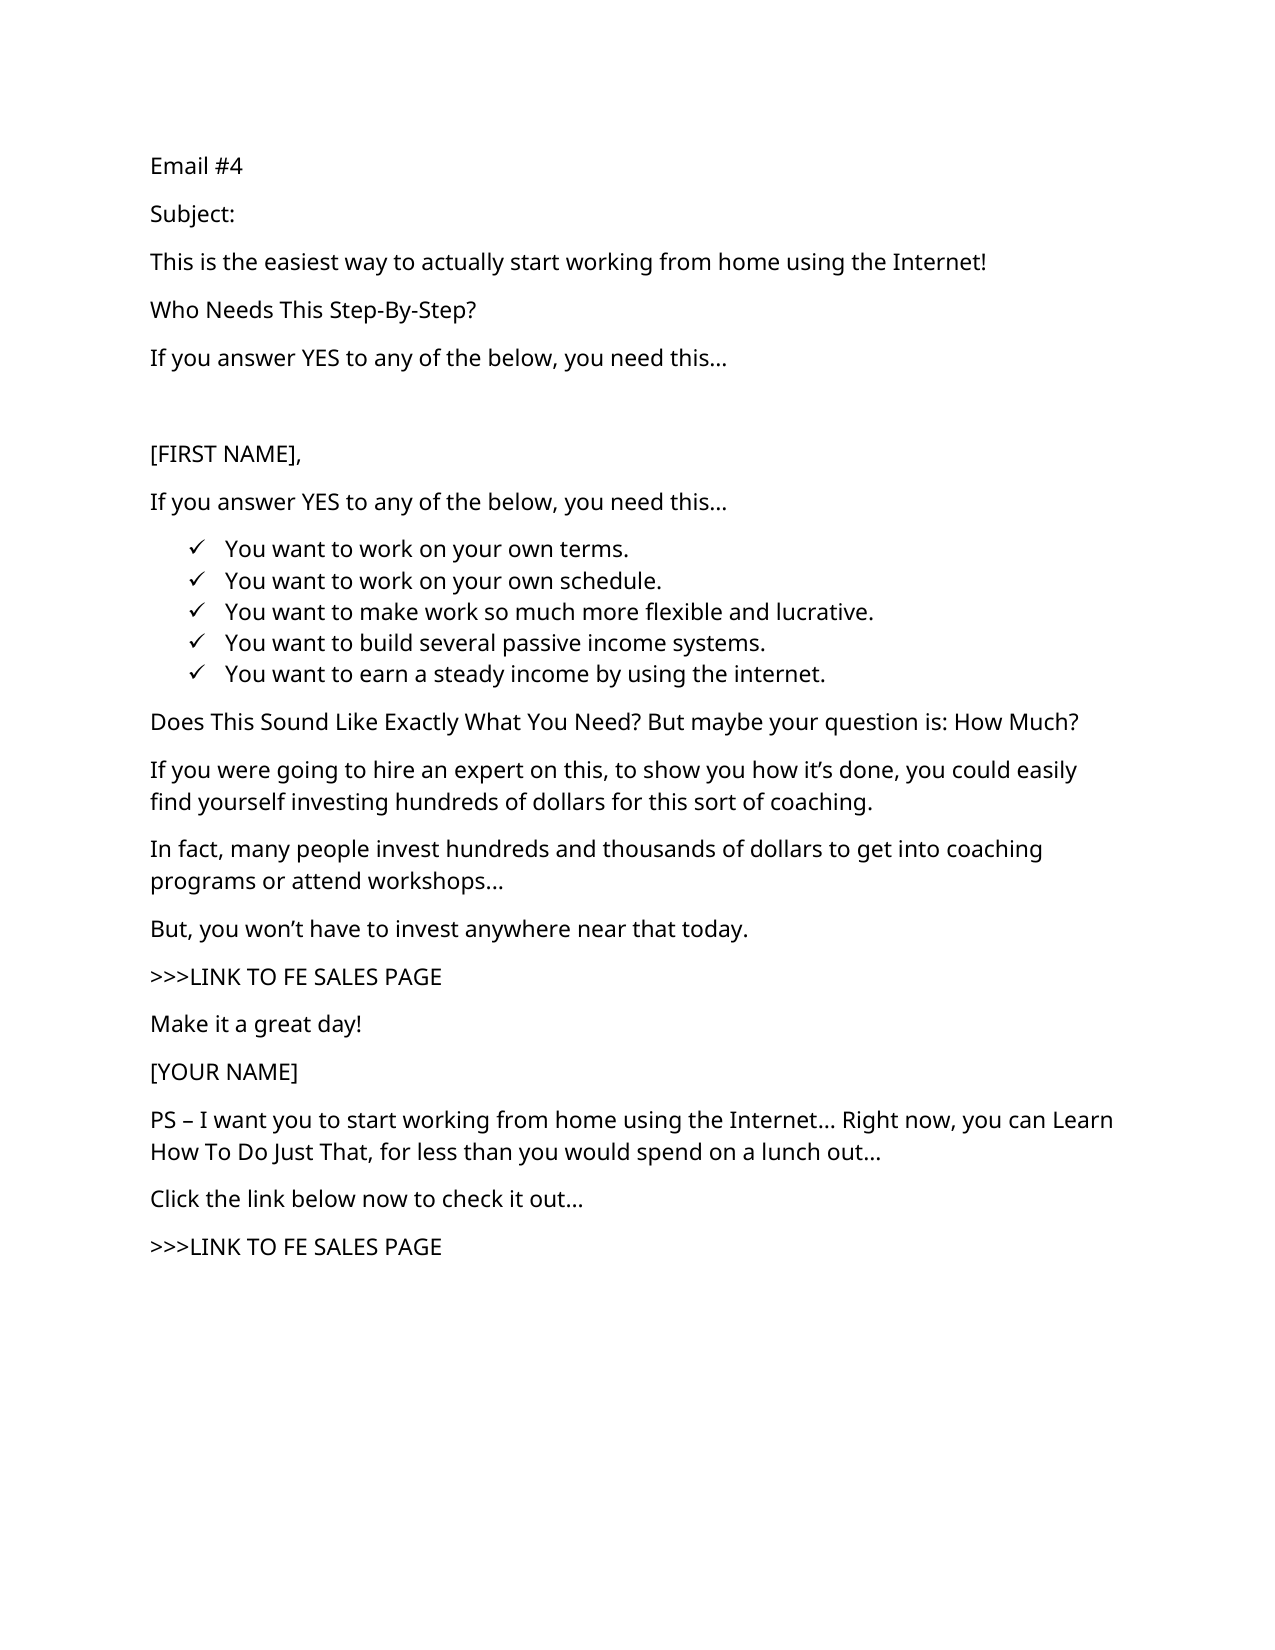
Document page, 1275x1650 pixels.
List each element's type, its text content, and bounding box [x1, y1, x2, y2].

text If you were going to hire an expert on this, to show you how it’s done, you could easily find yourself investing hundreds of dollars for this sort of coaching. [150, 754, 1125, 817]
list You want to work on your own schedule. [187, 564, 1125, 596]
text If you answer YES to any of the below, you need this… [150, 485, 1125, 517]
list You want to build several passive income systems. [187, 627, 1125, 658]
text [FIRST NAME], [150, 437, 1125, 469]
text Email #4 [150, 150, 1125, 181]
text Who Needs This Step-By-Step? [150, 294, 1125, 325]
text PS – I want you to start working from home using the Internet… Right now, you can Learn How To Do Just That, for less than you would spend on a lunch out… [150, 1104, 1125, 1167]
list You want to make work so much more flexible and lucrative. [187, 596, 1125, 627]
text [YOUR NAME] [150, 1056, 1125, 1087]
text If you answer YES to any of the below, you need this… [150, 342, 1125, 373]
text But, you won’t have to invest anywhere near that today. [150, 912, 1125, 944]
text In fact, many people invest hundreds and thousands of dollars to get into coaching programs or attend workshops... [150, 833, 1125, 896]
text Click the link below now to check it out… [150, 1183, 1125, 1214]
list You want to work on your own terms. [187, 533, 1125, 564]
text Subject: [150, 198, 1125, 229]
text Make it a great day! [150, 1008, 1125, 1039]
text Does This Sound Like Exactly What You Need? But maybe your question is: How Much? [150, 706, 1125, 737]
list You want to earn a steady income by using the internet. [187, 658, 1125, 689]
text >>>LINK TO FE SALES PAGE [150, 960, 1125, 992]
text >>>LINK TO FE SALES PAGE [150, 1231, 1125, 1291]
text This is the easiest way to actually start working from home using the Internet! [150, 246, 1125, 277]
